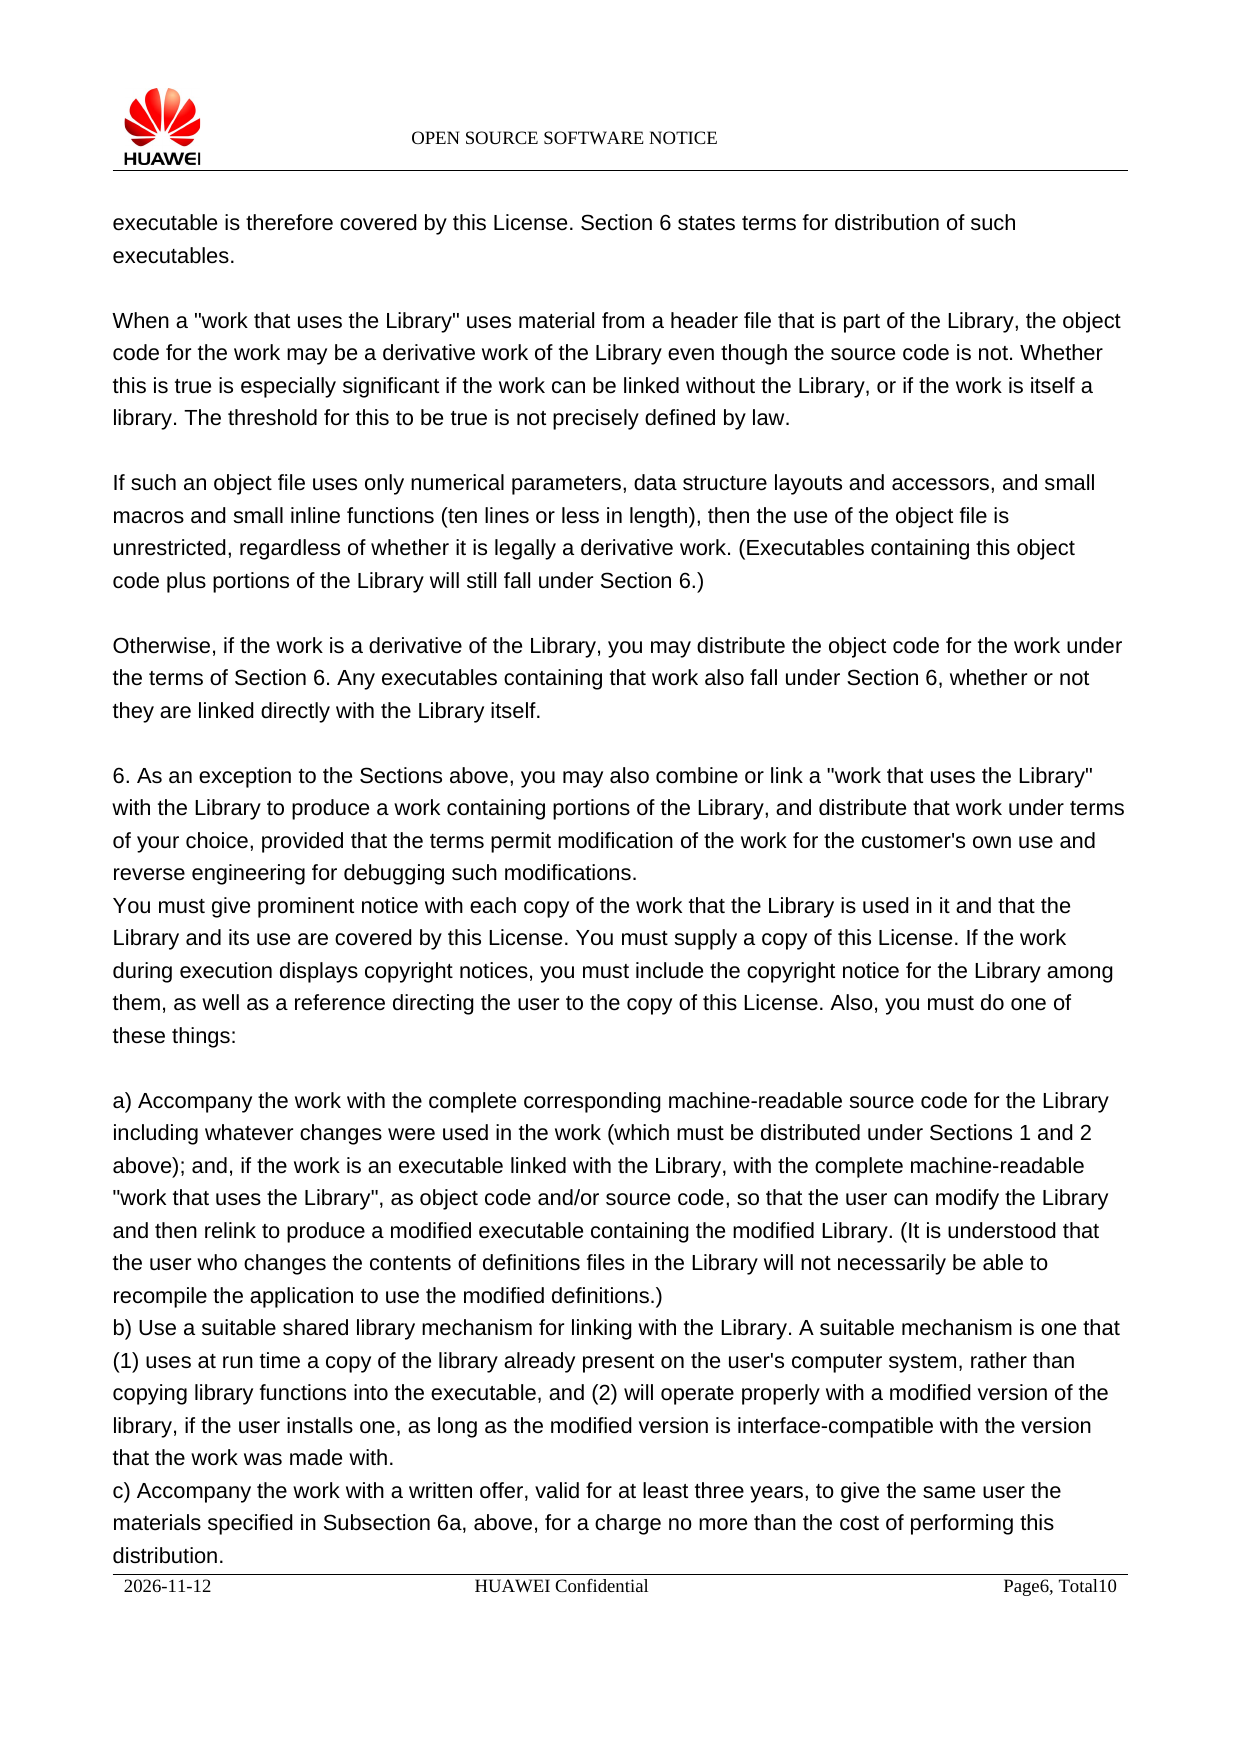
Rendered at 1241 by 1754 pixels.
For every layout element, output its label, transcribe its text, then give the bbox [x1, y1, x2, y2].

text Otherwise, if the work is a derivative of the Library, you may distribute the object code for the work under the terms of Section 6. Any executables containing that work also fall under Section 6, whether or not they are linked directly with the Library itself. [112, 629, 1128, 726]
text c) Accompany the work with a written offer, valid for at least three years, to give the same user the materials specified in Subsection 6a, above, for a charge no more than the cost of performing this distribution. [112, 1474, 1128, 1571]
text If such an object file uses only numerical parameters, data structure layouts and accessors, and small macros and small inline functions (ten lines or less in length), then the use of the object file is unrestricted, regardless of whether it is legally a derivative work. (Executables containing this object code plus portions of the Library will still fall under Section 6.) [112, 466, 1128, 596]
picture [124, 88, 201, 165]
text When a "work that uses the Library" uses material from a header file that is part of the Library, the object code for the work may be a derivative work of the Library even though the source code is not. Whether this is true is especially significant if the work can be linked without the Library, or if the work is itself a library. The threshold for this to be true is not precisely defined by law. [112, 304, 1128, 434]
text You must give prominent notice with each copy of the work that the Library is used in it and that the Library and its use are covered by this License. You must supply a copy of this License. If the work during execution displays copyright notices, you must include the copyright notice for the Library among them, as well as a reference directing the user to the copy of this License. Also, you must do one of these things: [112, 889, 1128, 1051]
text 6. As an exception to the Sections above, you may also combine or link a "work that uses the Library" with the Library to produce a work containing portions of the Library, and distribute that work under terms of your choice, provided that the terms permit modification of the work for the customer's own use and reverse engineering for debugging such modifications. [112, 759, 1128, 889]
text a) Accompany the work with the complete corresponding machine-readable source code for the Library including whatever changes were used in the work (which must be distributed under Sections 1 and 2 above); and, if the work is an executable linked with the Library, with the complete machine-readable "work that uses the Library", as object code and/or source code, so that the user can modify the Library and then relink to produce a modified executable containing the modified Library. (It is understood that the user who changes the contents of definitions files in the Library will not necessarily be able to recompile the application to use the modified definitions.) [112, 1084, 1128, 1311]
text b) Use a suitable shared library mechanism for linking with the Library. A suitable mechanism is one that (1) uses at run time a copy of the library already present on the user's computer system, rather than copying library functions into the executable, and (2) will operate properly with a modified version of the library, if the user installs one, as long as the modified version is interface-compatible with the version that the work was made with. [112, 1311, 1128, 1474]
